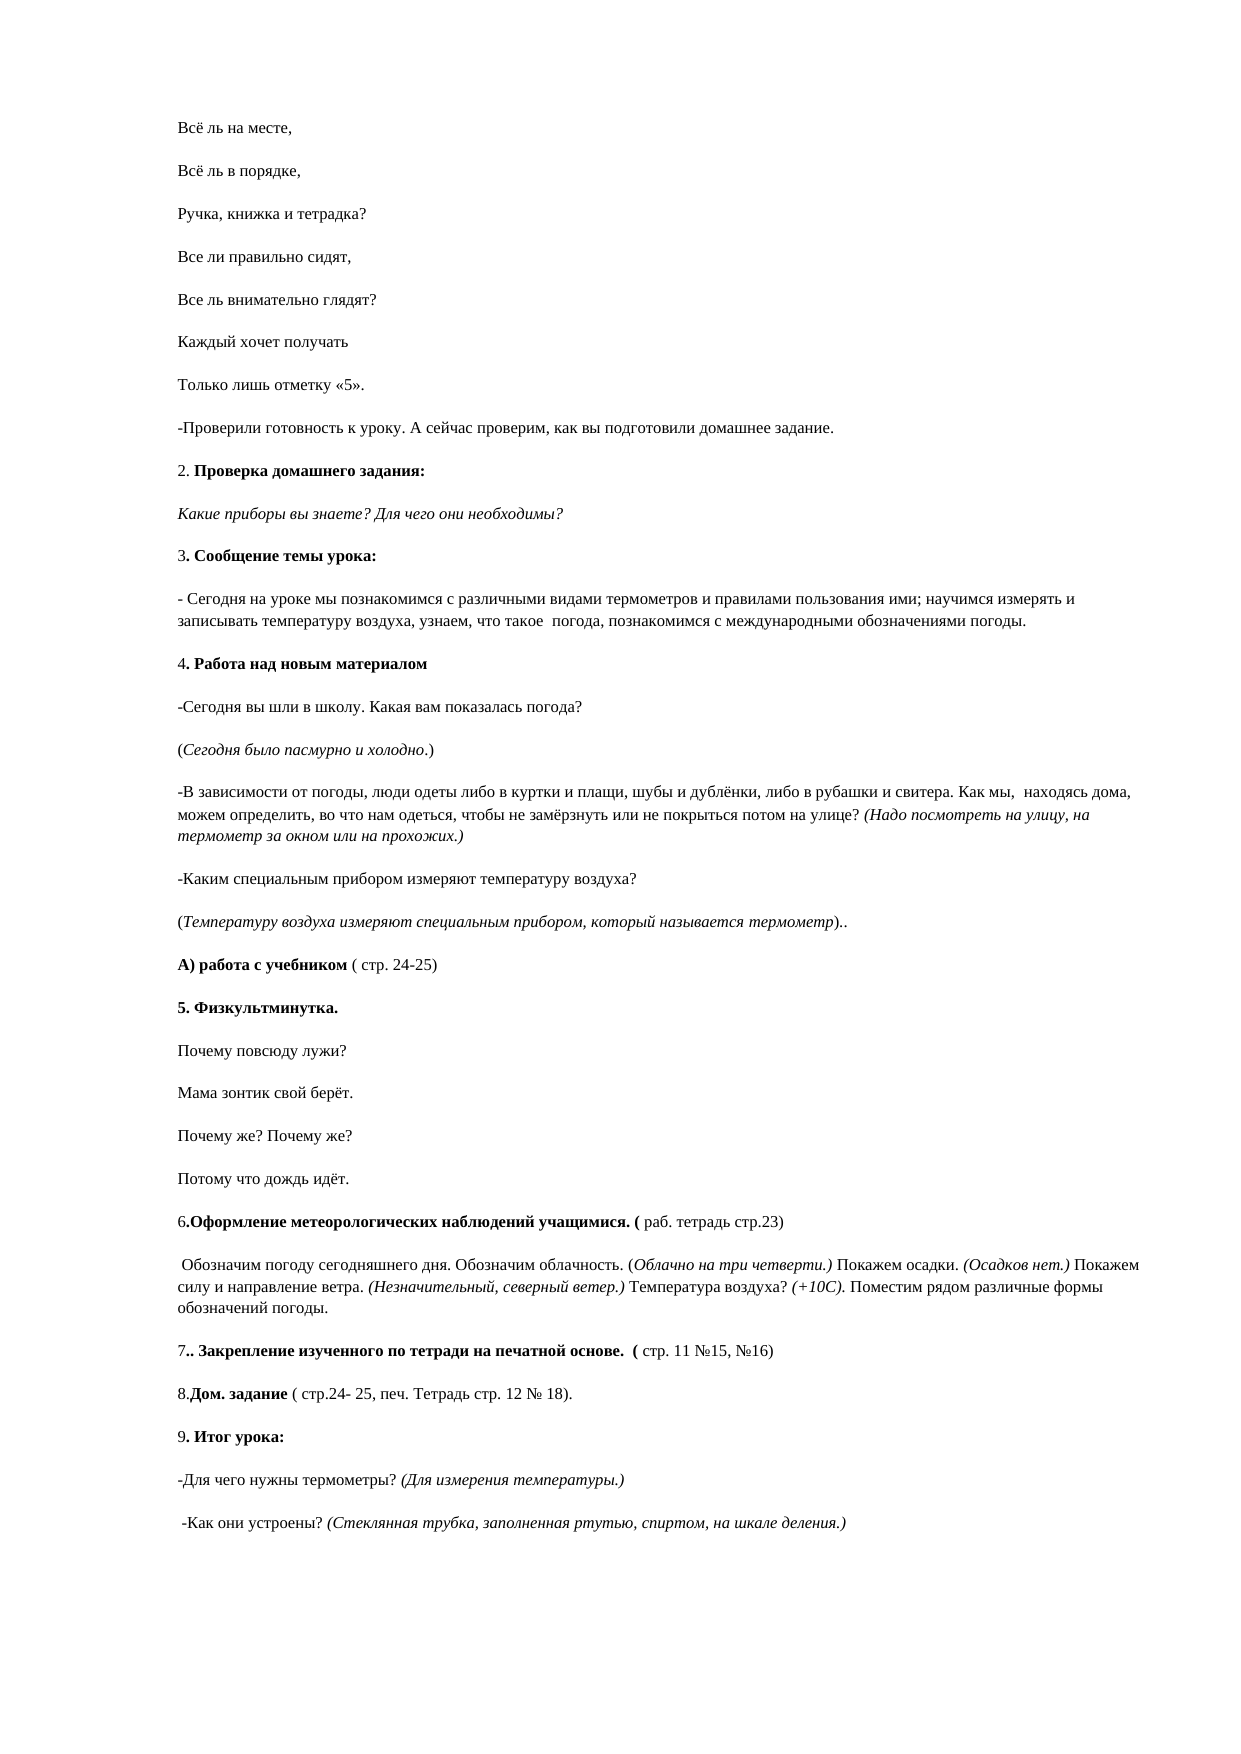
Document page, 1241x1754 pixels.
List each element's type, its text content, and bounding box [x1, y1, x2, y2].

text Мама зонтик свой берёт. [177, 1083, 1152, 1102]
text Каждый хочет получать [177, 332, 1152, 351]
text Почему повсюду лужи? [177, 1040, 1152, 1059]
text Всё ль в порядке, [177, 161, 1152, 180]
text 6.Оформление метеорологических наблюдений учащимися. ( раб. тетрадь стр.23) [177, 1212, 1152, 1231]
text -Сегодня вы шли в школу. Какая вам показалась погода? [177, 697, 1152, 716]
text Обозначим погоду сегодняшнего дня. Обозначим облачность. (Облачно на три четверти.) Покажем осадки. (Осадков нет.) Покажем силу и направление ветра. (Незначительный, северный ветер.) Температура воздуха? (+10С). Поместим рядом различные формы обозначений погоды. [177, 1254, 1152, 1317]
text -Для чего нужны термометры? (Для измерения температуры.) [177, 1469, 1152, 1489]
text (Сегодня было пасмурно и холодно.) [177, 739, 1152, 759]
text (Температуру воздуха измеряют специальным прибором, который называется термометр).. [177, 912, 1152, 931]
text 2. Проверка домашнего задания: [177, 461, 1152, 480]
text Почему же? Почему же? [177, 1126, 1152, 1145]
text 3. Сообщение темы урока: [177, 546, 1152, 565]
text Все ли правильно сидят, [177, 247, 1152, 266]
text Потому что дождь идёт. [177, 1169, 1152, 1188]
text Только лишь отметку «5». [177, 375, 1152, 394]
text Все ль внимательно глядят? [177, 289, 1152, 308]
text 7.. Закрепление изученного по тетради на печатной основе. ( стр. 11 №15, №16) [177, 1341, 1152, 1360]
text - Сегодня на уроке мы познакомимся с различными видами термометров и правилами пользования ими; научимся измерять и записывать температуру воздуха, узнаем, что такое погода, познакомимся с международными обозначениями погоды. [177, 589, 1152, 630]
text Какие приборы вы знаете? Для чего они необходимы? [177, 503, 1152, 523]
text -Проверили готовность к уроку. А сейчас проверим, как вы подготовили домашнее задание. [177, 418, 1152, 437]
text Ручка, книжка и тетрадка? [177, 204, 1152, 223]
text -Как они устроены? (Стеклянная трубка, заполненная ртутью, спиртом, на шкале деления.) [177, 1512, 1152, 1532]
text -В зависимости от погоды, люди одеты либо в куртки и плащи, шубы и дублёнки, либо в рубашки и свитера. Как мы, находясь дома, можем определить, во что нам одеться, чтобы не замёрзнуть или не покрыться потом на улице? (Надо посмотреть на улицу, на термометр за окном или на прохожих.) [177, 782, 1152, 845]
text 4. Работа над новым материалом [177, 654, 1152, 673]
text 5. Физкультминутка. [177, 997, 1152, 1017]
text 9. Итог урока: [177, 1427, 1152, 1446]
text А) работа с учебником ( стр. 24-25) [177, 955, 1152, 974]
text -Каким специальным прибором измеряют температуру воздуха? [177, 869, 1152, 888]
text 8.Дом. задание ( стр.24- 25, печ. Тетрадь стр. 12 № 18). [177, 1384, 1152, 1403]
text Всё ль на месте, [177, 118, 1152, 137]
